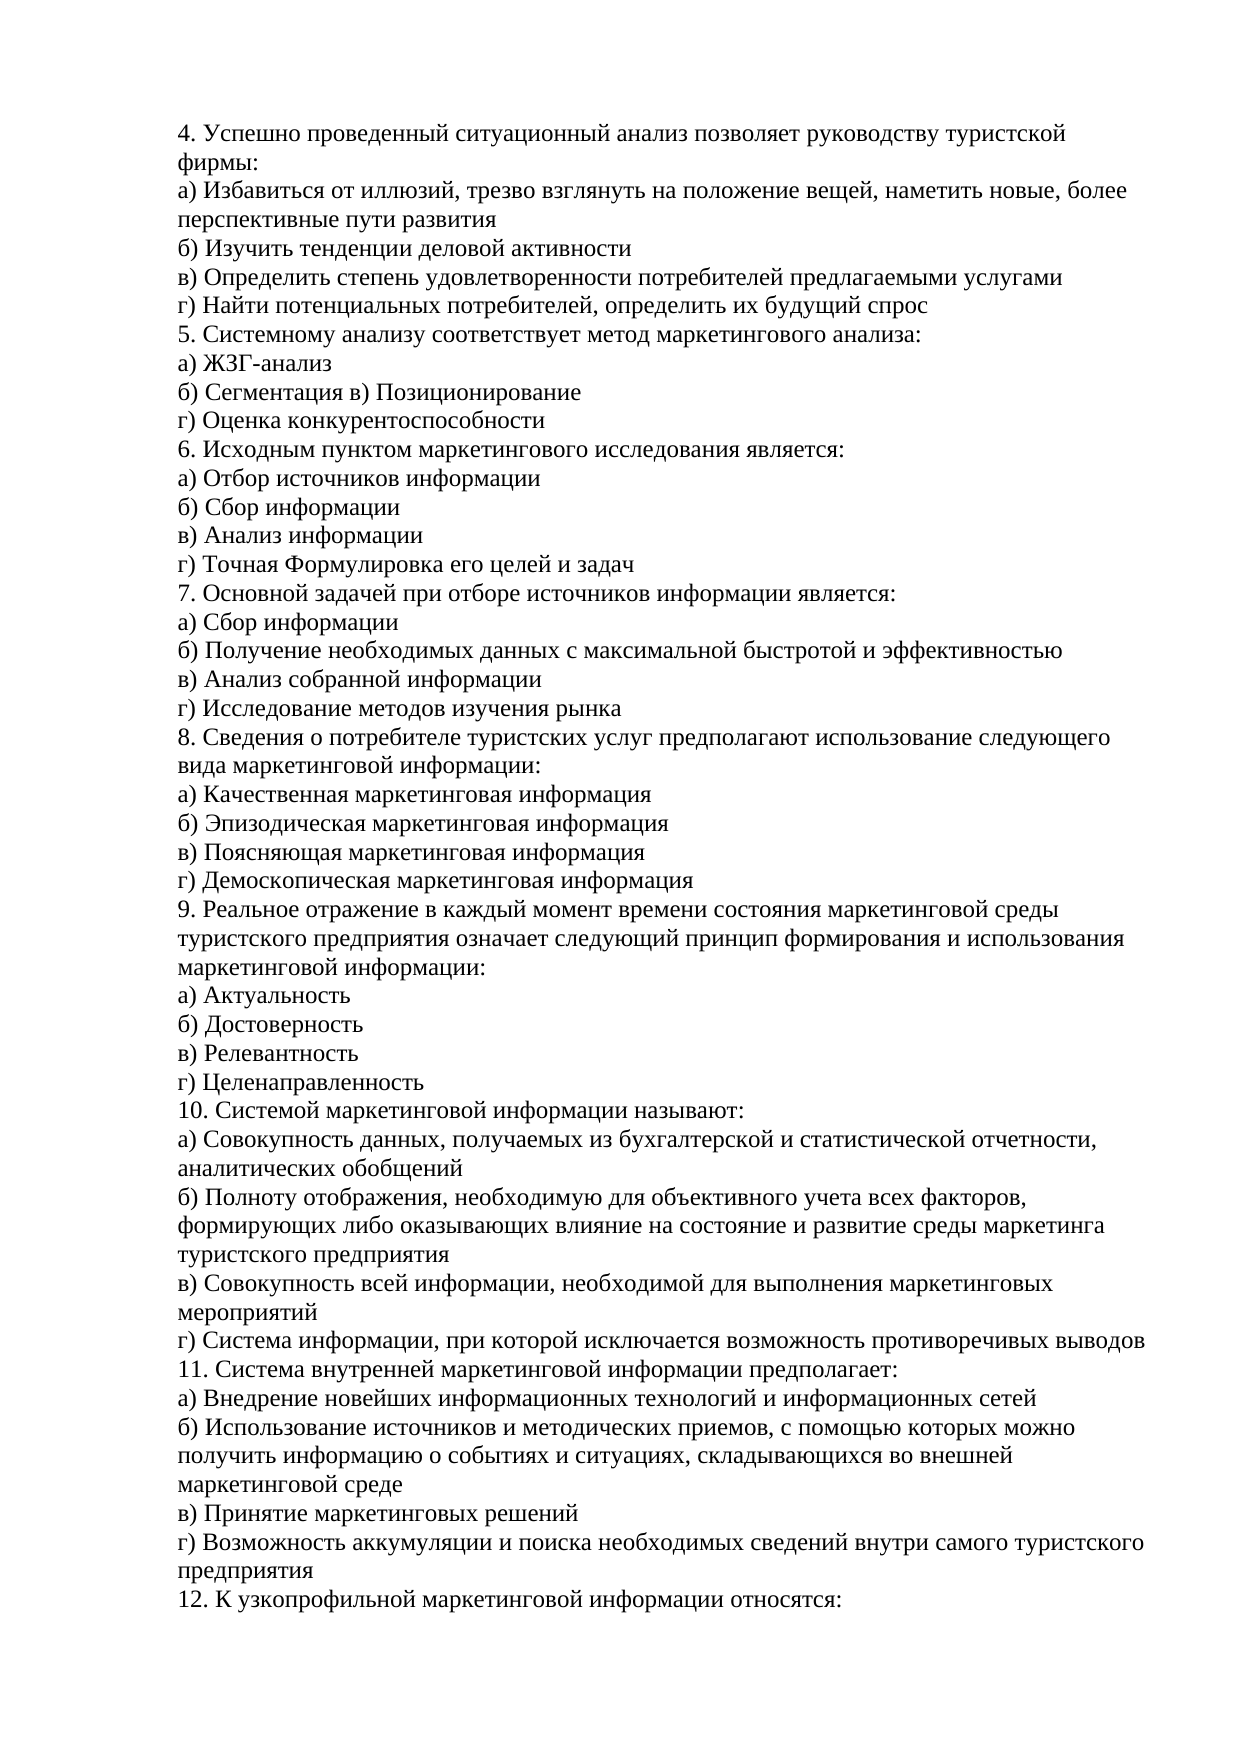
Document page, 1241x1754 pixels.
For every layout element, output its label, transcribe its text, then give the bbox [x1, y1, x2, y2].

text а) Актуальность [177, 981, 1152, 1009]
text б) Сегментация в) Позиционирование [177, 377, 1152, 406]
text б) Использование источников и методических приемов, с помощью которых можно получить информацию о событиях и ситуациях, складывающихся во внешней маркетинговой среде [177, 1412, 1152, 1498]
text в) Поясняющая маркетинговая информация [177, 837, 1152, 866]
text б) Получение необходимых данных с максимальной быстротой и эффективностью [177, 636, 1152, 664]
text 5. Системному анализу соответствует метод маркетингового анализа: [177, 319, 1152, 348]
text б) Достоверность [177, 1009, 1152, 1038]
text а) Качественная маркетинговая информация [177, 779, 1152, 808]
text 10. Системой маркетинговой информации называют: [177, 1096, 1152, 1124]
text в) Совокупность всей информации, необходимой для выполнения маркетинговых мероприятий [177, 1268, 1152, 1326]
text в) Анализ информации [177, 521, 1152, 549]
text а) Избавиться от иллюзий, трезво взглянуть на положение вещей, наметить новые, более перспективные пути развития [177, 176, 1152, 233]
text г) Оценка конкурентоспособности [177, 406, 1152, 434]
text г) Исследование методов изучения рынка [177, 693, 1152, 722]
text г) Точная Формулировка его целей и задач [177, 549, 1152, 578]
text 4. Успешно проведенный ситуационный анализ позволяет руководству туристской фирмы: [177, 118, 1152, 176]
text а) Отбор источников информации [177, 463, 1152, 492]
text 9. Реальное отражение в каждый момент времени состояния маркетинговой среды туристского предприятия означает следующий принцип формирования и использования маркетинговой информации: [177, 894, 1152, 981]
text 7. Основной задачей при отборе источников информации является: [177, 578, 1152, 607]
text в) Принятие маркетинговых решений [177, 1498, 1152, 1527]
text а) ЖЗГ-анализ [177, 348, 1152, 377]
text 11. Система внутренней маркетинговой информации предполагает: [177, 1354, 1152, 1383]
text 8. Сведения о потребителе туристских услуг предполагают использование следующего вида маркетинговой информации: [177, 722, 1152, 779]
text в) Анализ собранной информации [177, 664, 1152, 693]
text б) Полноту отображения, необходимую для объективного учета всех факторов, формирующих либо оказывающих влияние на состояние и развитие среды маркетинга туристского предприятия [177, 1182, 1152, 1268]
text в) Определить степень удовлетворенности потребителей предлагаемыми услугами [177, 262, 1152, 291]
text б) Сбор информации [177, 492, 1152, 521]
text г) Найти потенциальных потребителей, определить их будущий спрос [177, 291, 1152, 319]
text 12. К узкопрофильной маркетинговой информации относятся: [177, 1584, 1152, 1613]
text а) Внедрение новейших информационных технологий и информационных сетей [177, 1383, 1152, 1412]
text г) Демоскопическая маркетинговая информация [177, 866, 1152, 894]
text б) Изучить тенденции деловой активности [177, 233, 1152, 262]
text а) Сбор информации [177, 607, 1152, 636]
text г) Целенаправленность [177, 1067, 1152, 1096]
text г) Система информации, при которой исключается возможность противоречивых выводов [177, 1326, 1152, 1354]
text в) Релевантность [177, 1038, 1152, 1067]
text а) Совокупность данных, получаемых из бухгалтерской и статистической отчетности, аналитических обобщений [177, 1124, 1152, 1182]
text г) Возможность аккумуляции и поиска необходимых сведений внутри самого туристского предприятия [177, 1527, 1152, 1584]
text 6. Исходным пунктом маркетингового исследования является: [177, 434, 1152, 463]
text б) Эпизодическая маркетинговая информация [177, 808, 1152, 837]
